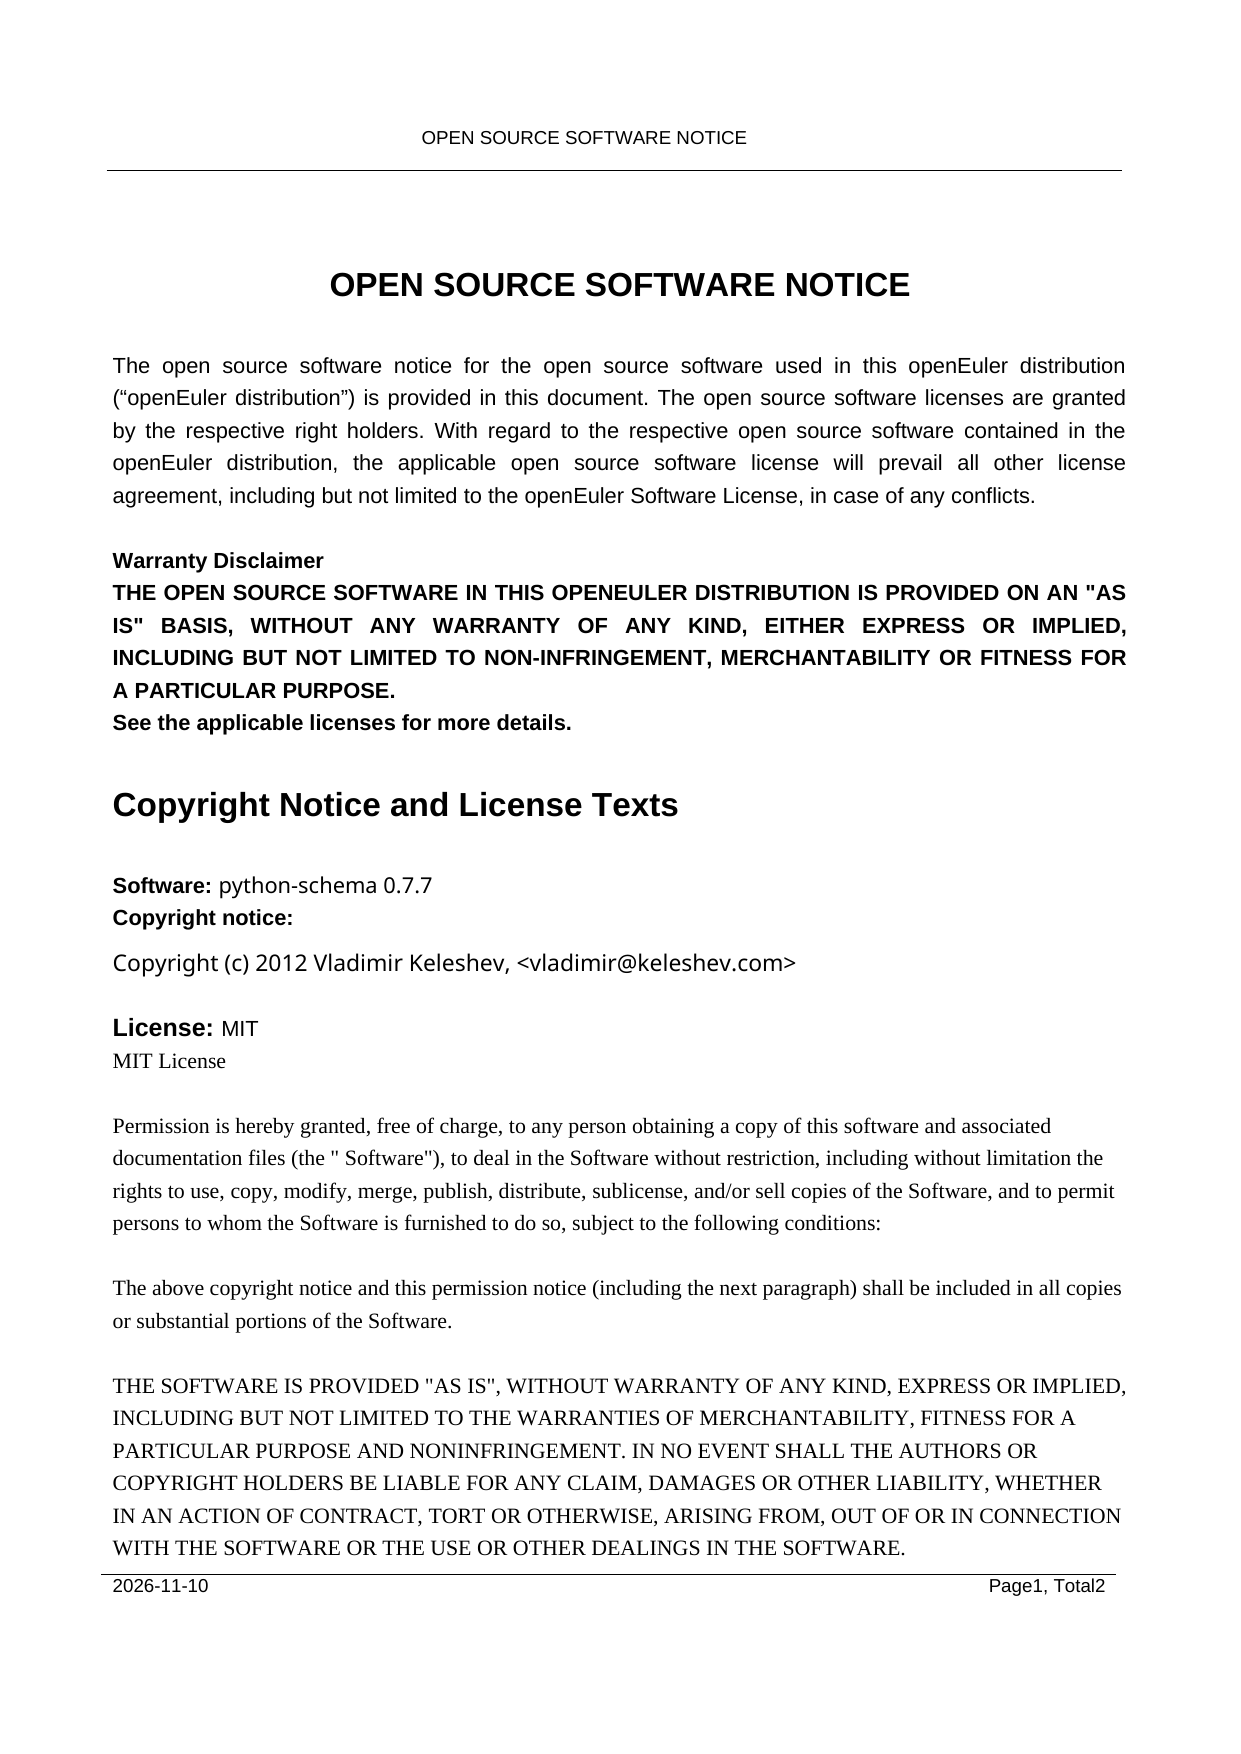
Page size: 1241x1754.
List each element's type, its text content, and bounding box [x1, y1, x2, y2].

text OPEN SOURCE SOFTWARE NOTICE [112, 251, 1128, 316]
title Software: python-schema 0.7.7 [112, 869, 1128, 901]
text License: MIT [112, 1012, 1128, 1044]
text Copyright notice: [112, 901, 1128, 934]
text THE OPEN SOURCE SOFTWARE IN THIS OPENEULER DISTRIBUTION IS PROVIDED ON AN "AS IS" BASIS, WITHOUT ANY WARRANTY OF ANY KIND, EITHER EXPRESS OR IMPLIED, INCLUDING BUT NOT LIMITED TO NON-INFRINGEMENT, MERCHANTABILITY OR FITNESS FOR A PARTICULAR PURPOSE. See the applicable licenses for more details. [112, 576, 1128, 739]
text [112, 1044, 1128, 1564]
text Copyright (c) 2012 Vladimir Keleshev, <vladimir@keleshev.com> [112, 947, 1128, 1012]
text The open source software notice for the open source software used in this openEuler distribution (“openEuler distribution”) is provided in this document. The open source software licenses are granted by the respective right holders. With regard to the respective open source software contained in the openEuler distribution, the applicable open source software license will prevail all other license agreement, including but not limited to the openEuler Software License, in case of any conflicts. [112, 349, 1128, 511]
text Copyright Notice and License Texts [112, 771, 1128, 836]
text Warranty Disclaimer [112, 544, 1128, 576]
